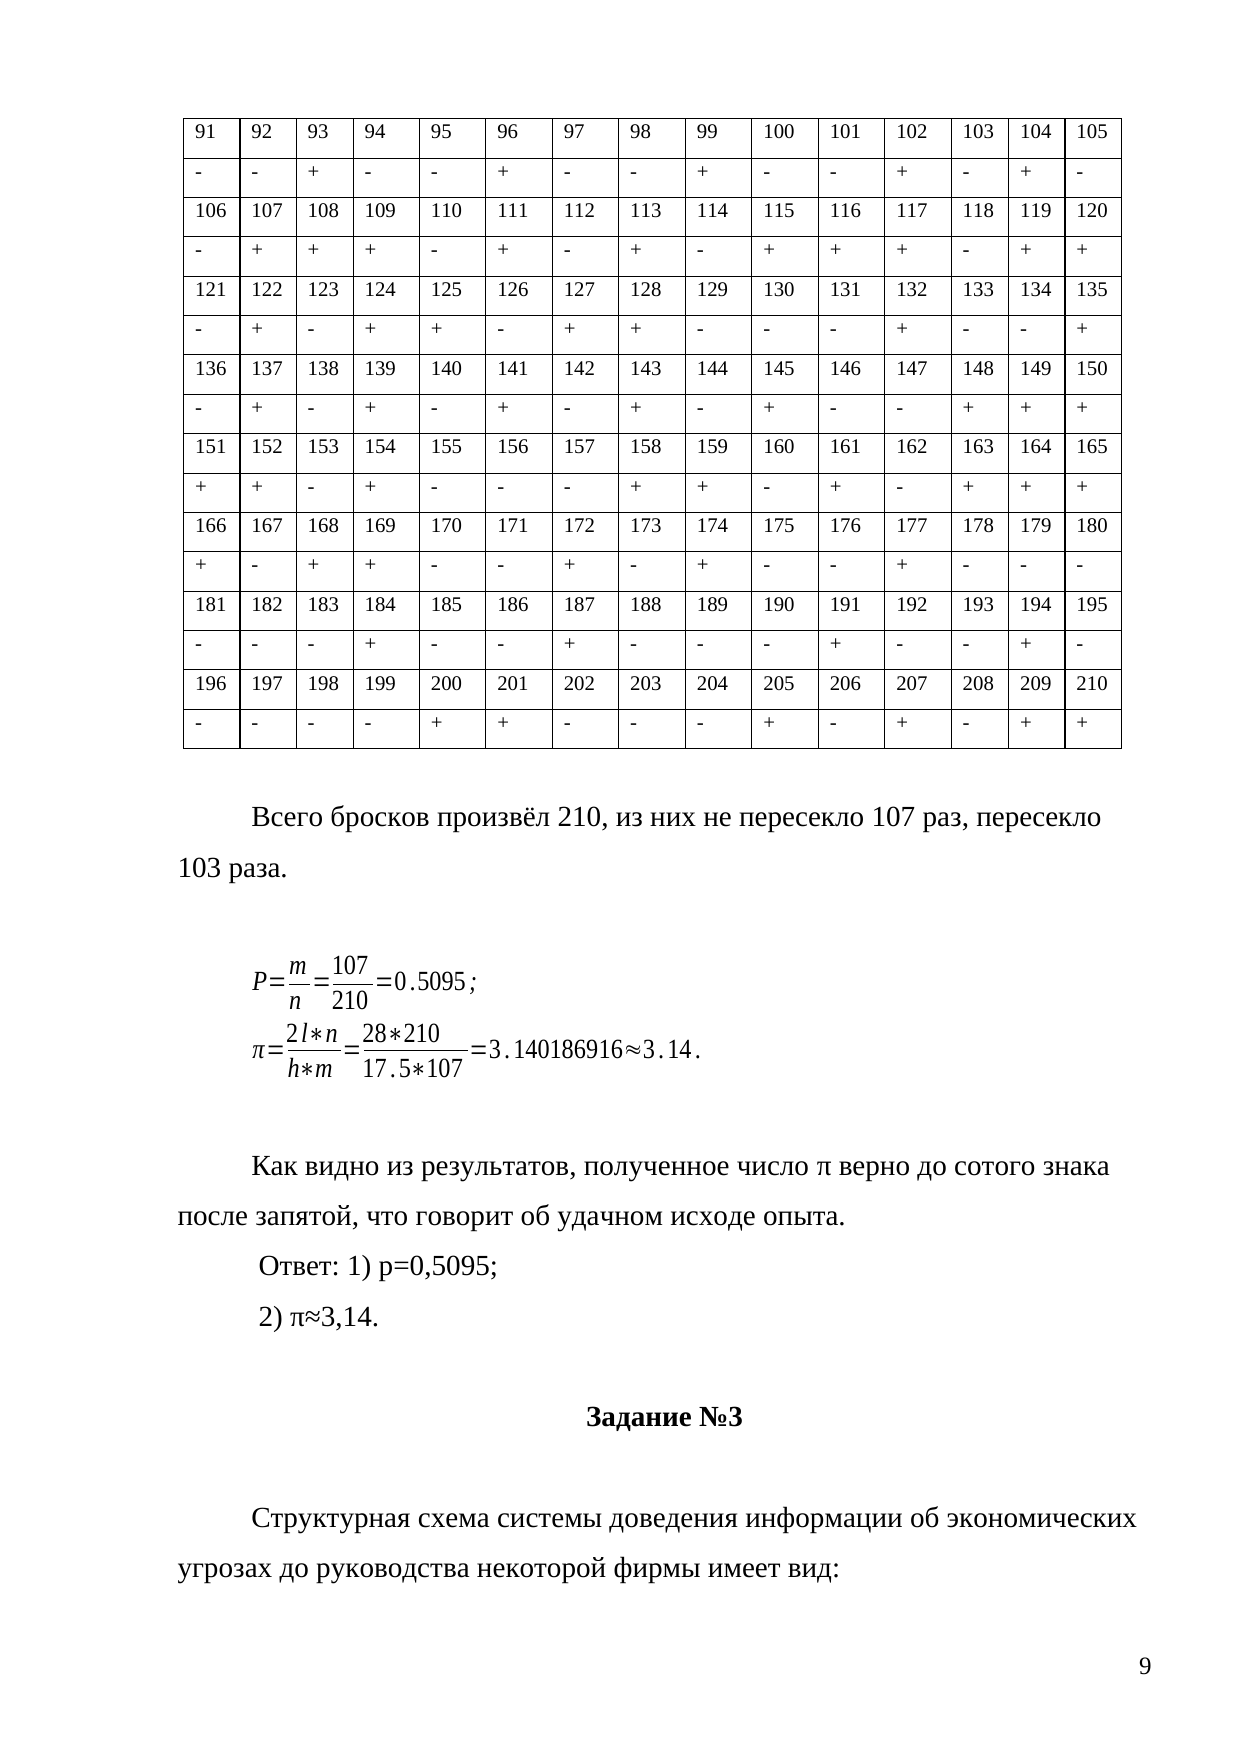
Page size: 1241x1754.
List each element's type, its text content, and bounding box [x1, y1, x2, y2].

table_cell 91 [184, 119, 239, 157]
table_cell - [952, 552, 1008, 591]
table_cell + [619, 474, 685, 512]
table_cell - [553, 237, 618, 276]
table_cell - [885, 395, 951, 433]
text Ответ: 1) р=0,5095; [177, 1248, 1152, 1282]
table_cell + [354, 552, 419, 591]
table_cell - [952, 631, 1008, 669]
table_cell - [420, 552, 485, 591]
table_cell - [819, 159, 884, 197]
table_cell 205 [752, 670, 818, 709]
table_cell - [1066, 631, 1121, 669]
table_cell 154 [354, 434, 419, 472]
table_cell 107 [241, 198, 296, 236]
table_cell 197 [241, 670, 296, 709]
table_cell - [619, 552, 685, 591]
table_cell + [241, 316, 296, 354]
table_cell 93 [297, 119, 353, 157]
table_cell + [1066, 474, 1121, 512]
table_cell + [354, 474, 419, 512]
table_cell 109 [354, 198, 419, 236]
table_cell + [297, 237, 353, 276]
table_cell + [553, 552, 618, 591]
table_cell - [1009, 316, 1064, 354]
table_cell 201 [486, 670, 552, 709]
table_cell - [297, 395, 353, 433]
table_cell - [354, 159, 419, 197]
table_cell - [486, 474, 552, 512]
table_cell 123 [297, 277, 353, 315]
table_cell 178 [952, 513, 1008, 551]
table_cell + [1009, 237, 1064, 276]
table_cell + [686, 159, 751, 197]
table_cell 183 [297, 592, 353, 630]
table_cell 96 [486, 119, 552, 157]
table_cell 202 [553, 670, 618, 709]
table_cell - [486, 631, 552, 669]
table_cell 116 [819, 198, 884, 236]
table_cell 184 [354, 592, 419, 630]
table_cell 141 [486, 355, 552, 394]
table_cell 162 [885, 434, 951, 472]
table_cell - [297, 710, 353, 748]
table_cell 137 [241, 355, 296, 394]
table_cell 97 [553, 119, 618, 157]
table_cell + [1066, 237, 1121, 276]
table_cell 150 [1066, 355, 1121, 394]
table_cell 192 [885, 592, 951, 630]
table_cell 191 [819, 592, 884, 630]
table_cell + [1009, 710, 1064, 748]
table_cell 177 [885, 513, 951, 551]
table_cell + [354, 395, 419, 433]
table_cell + [1009, 474, 1064, 512]
table_cell - [486, 552, 552, 591]
table_cell 187 [553, 592, 618, 630]
table_cell + [819, 237, 884, 276]
table_cell + [1066, 710, 1121, 748]
table_cell 171 [486, 513, 552, 551]
table_cell 193 [952, 592, 1008, 630]
table_cell - [354, 710, 419, 748]
table_cell - [885, 631, 951, 669]
table_cell - [420, 474, 485, 512]
table_cell + [1009, 395, 1064, 433]
table_cell - [952, 316, 1008, 354]
table_cell + [420, 710, 485, 748]
table_cell + [752, 237, 818, 276]
table_cell 164 [1009, 434, 1064, 472]
table_cell 128 [619, 277, 685, 315]
table_cell - [686, 631, 751, 669]
table_cell 179 [1009, 513, 1064, 551]
table_cell - [686, 710, 751, 748]
table_cell + [486, 395, 552, 433]
table_cell + [297, 552, 353, 591]
table_cell 146 [819, 355, 884, 394]
table_cell 157 [553, 434, 618, 472]
table_cell 186 [486, 592, 552, 630]
table_cell 140 [420, 355, 485, 394]
table_cell + [420, 316, 485, 354]
table_cell 112 [553, 198, 618, 236]
table_cell - [752, 316, 818, 354]
table_cell 158 [619, 434, 685, 472]
table_cell - [297, 474, 353, 512]
table_cell + [885, 237, 951, 276]
table_cell + [752, 710, 818, 748]
table_cell 104 [1009, 119, 1064, 157]
table_cell 101 [819, 119, 884, 157]
table_cell 159 [686, 434, 751, 472]
text 2) π≈3,14. [177, 1299, 1152, 1332]
table_cell - [553, 159, 618, 197]
table_cell 92 [241, 119, 296, 157]
table_cell - [952, 237, 1008, 276]
table_cell + [752, 395, 818, 433]
table_cell - [553, 395, 618, 433]
table_cell 207 [885, 670, 951, 709]
table_cell - [819, 710, 884, 748]
table_cell + [819, 474, 884, 512]
text Как видно из результатов, полученное число π верно до сотого знака после запятой, что говорит об удачном исходе опыта. [177, 1148, 1152, 1232]
table_cell + [952, 395, 1008, 433]
table_cell 147 [885, 355, 951, 394]
table_cell - [297, 631, 353, 669]
table_cell - [686, 395, 751, 433]
table_cell + [952, 474, 1008, 512]
table_cell - [420, 159, 485, 197]
table_cell 188 [619, 592, 685, 630]
table_cell 145 [752, 355, 818, 394]
table_cell - [952, 710, 1008, 748]
table_cell 125 [420, 277, 485, 315]
table_cell 175 [752, 513, 818, 551]
table_cell + [297, 159, 353, 197]
table_cell 210 [1066, 670, 1121, 709]
table_cell 138 [297, 355, 353, 394]
table_cell + [241, 237, 296, 276]
table_cell 132 [885, 277, 951, 315]
table_cell + [1066, 395, 1121, 433]
table_cell - [486, 316, 552, 354]
table_cell 209 [1009, 670, 1064, 709]
table_cell 139 [354, 355, 419, 394]
table_cell 148 [952, 355, 1008, 394]
table_cell - [1066, 159, 1121, 197]
table_cell + [486, 237, 552, 276]
table_cell - [619, 631, 685, 669]
table_cell - [241, 631, 296, 669]
table_cell 110 [420, 198, 485, 236]
table_cell - [819, 316, 884, 354]
table_cell 149 [1009, 355, 1064, 394]
table_cell 94 [354, 119, 419, 157]
table_cell 99 [686, 119, 751, 157]
table_cell + [184, 552, 239, 591]
table_cell 103 [952, 119, 1008, 157]
table_cell 168 [297, 513, 353, 551]
table_cell + [184, 474, 239, 512]
table_cell - [1009, 552, 1064, 591]
table_cell 143 [619, 355, 685, 394]
table_cell - [553, 710, 618, 748]
table_cell + [885, 710, 951, 748]
table_cell 198 [297, 670, 353, 709]
table_cell 113 [619, 198, 685, 236]
table_cell - [184, 710, 239, 748]
table_cell 166 [184, 513, 239, 551]
table_cell + [354, 237, 419, 276]
table_cell 136 [184, 355, 239, 394]
table_cell 182 [241, 592, 296, 630]
table_cell 135 [1066, 277, 1121, 315]
table_cell 204 [686, 670, 751, 709]
table_cell + [619, 237, 685, 276]
table_cell 180 [1066, 513, 1121, 551]
text Задание №3 [177, 1399, 1152, 1433]
table_cell 160 [752, 434, 818, 472]
table_cell + [354, 316, 419, 354]
table_cell + [885, 159, 951, 197]
table_cell + [486, 710, 552, 748]
table_cell + [354, 631, 419, 669]
table_cell - [619, 710, 685, 748]
table_cell 106 [184, 198, 239, 236]
table_cell - [819, 395, 884, 433]
table_cell 172 [553, 513, 618, 551]
table_cell + [619, 395, 685, 433]
table_cell 152 [241, 434, 296, 472]
table_cell 169 [354, 513, 419, 551]
table_cell 117 [885, 198, 951, 236]
table_cell - [952, 159, 1008, 197]
table_cell 124 [354, 277, 419, 315]
table_cell + [819, 631, 884, 669]
table_cell - [752, 552, 818, 591]
table_cell 163 [952, 434, 1008, 472]
table_cell 200 [420, 670, 485, 709]
table_cell - [241, 552, 296, 591]
table_cell 98 [619, 119, 685, 157]
table_cell 194 [1009, 592, 1064, 630]
table_cell - [297, 316, 353, 354]
table_cell + [885, 316, 951, 354]
table_cell + [686, 474, 751, 512]
table_cell 111 [486, 198, 552, 236]
table_cell + [553, 316, 618, 354]
table_cell 167 [241, 513, 296, 551]
table_cell + [1009, 159, 1064, 197]
table_cell - [752, 474, 818, 512]
table_cell 170 [420, 513, 485, 551]
table_cell 95 [420, 119, 485, 157]
table_cell 122 [241, 277, 296, 315]
table_cell 142 [553, 355, 618, 394]
table_cell - [184, 395, 239, 433]
table_cell 105 [1066, 119, 1121, 157]
table_cell - [241, 710, 296, 748]
table_cell 114 [686, 198, 751, 236]
table_cell + [619, 316, 685, 354]
table_cell 203 [619, 670, 685, 709]
table_cell + [1066, 316, 1121, 354]
table_cell 115 [752, 198, 818, 236]
table_cell 195 [1066, 592, 1121, 630]
table_cell + [686, 552, 751, 591]
table_cell 144 [686, 355, 751, 394]
table_cell 151 [184, 434, 239, 472]
table_cell 174 [686, 513, 751, 551]
table_cell 199 [354, 670, 419, 709]
table_cell - [184, 631, 239, 669]
table_cell 153 [297, 434, 353, 472]
table_cell 190 [752, 592, 818, 630]
table_cell 176 [819, 513, 884, 551]
text Структурная схема системы доведения информации об экономических угрозах до руководства некоторой фирмы имеет вид: [177, 1500, 1152, 1584]
table_cell 156 [486, 434, 552, 472]
table_cell - [420, 395, 485, 433]
table_cell 120 [1066, 198, 1121, 236]
table_cell 119 [1009, 198, 1064, 236]
table_cell - [420, 237, 485, 276]
table_cell 173 [619, 513, 685, 551]
table_cell - [752, 631, 818, 669]
table_cell 208 [952, 670, 1008, 709]
table_cell - [1066, 552, 1121, 591]
text Всего бросков произвёл 210, из них не пересекло 107 раз, пересекло 103 раза. [177, 799, 1152, 883]
table_cell 181 [184, 592, 239, 630]
table_cell - [241, 159, 296, 197]
table_cell - [184, 316, 239, 354]
table_cell + [1009, 631, 1064, 669]
table_cell 121 [184, 277, 239, 315]
table_cell - [184, 159, 239, 197]
table_cell + [885, 552, 951, 591]
table_cell 134 [1009, 277, 1064, 315]
table_cell - [686, 316, 751, 354]
table_cell - [686, 237, 751, 276]
table_cell 129 [686, 277, 751, 315]
table_cell - [619, 159, 685, 197]
table_cell - [752, 159, 818, 197]
table_cell - [184, 237, 239, 276]
table_cell - [420, 631, 485, 669]
table_cell 161 [819, 434, 884, 472]
table_cell - [885, 474, 951, 512]
table_cell + [241, 395, 296, 433]
table_cell + [553, 631, 618, 669]
table_cell 185 [420, 592, 485, 630]
table_cell - [553, 474, 618, 512]
table_cell 206 [819, 670, 884, 709]
table_cell 165 [1066, 434, 1121, 472]
table_cell 130 [752, 277, 818, 315]
table_cell + [241, 474, 296, 512]
table_cell + [486, 159, 552, 197]
table_cell 108 [297, 198, 353, 236]
table_cell 118 [952, 198, 1008, 236]
table_cell 126 [486, 277, 552, 315]
table_cell 100 [752, 119, 818, 157]
table_cell - [819, 552, 884, 591]
table_cell 102 [885, 119, 951, 157]
table_cell 131 [819, 277, 884, 315]
table_cell 189 [686, 592, 751, 630]
table_cell 127 [553, 277, 618, 315]
table_cell 133 [952, 277, 1008, 315]
table_cell 196 [184, 670, 239, 709]
table_cell 155 [420, 434, 485, 472]
